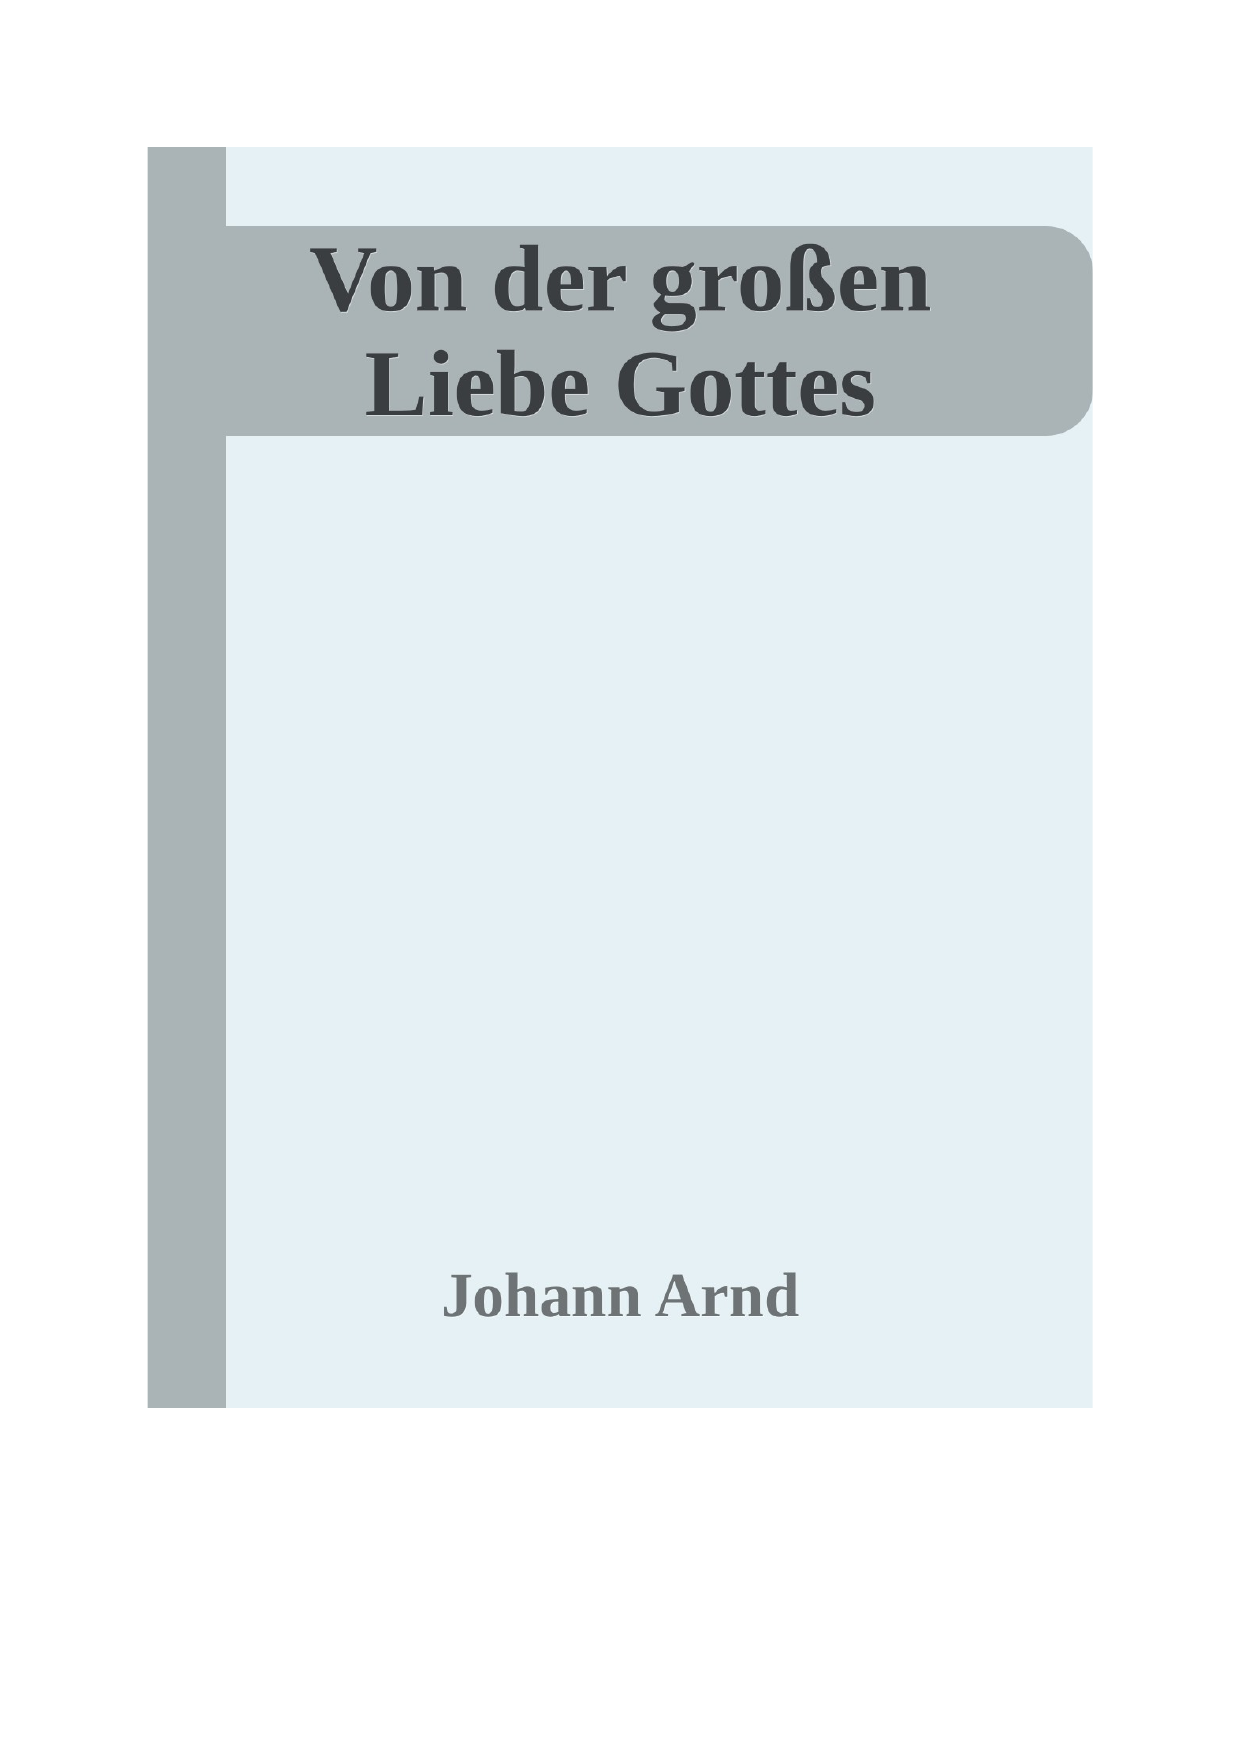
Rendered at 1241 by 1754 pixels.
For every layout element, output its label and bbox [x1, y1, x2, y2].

picture [147, 147, 1093, 1408]
